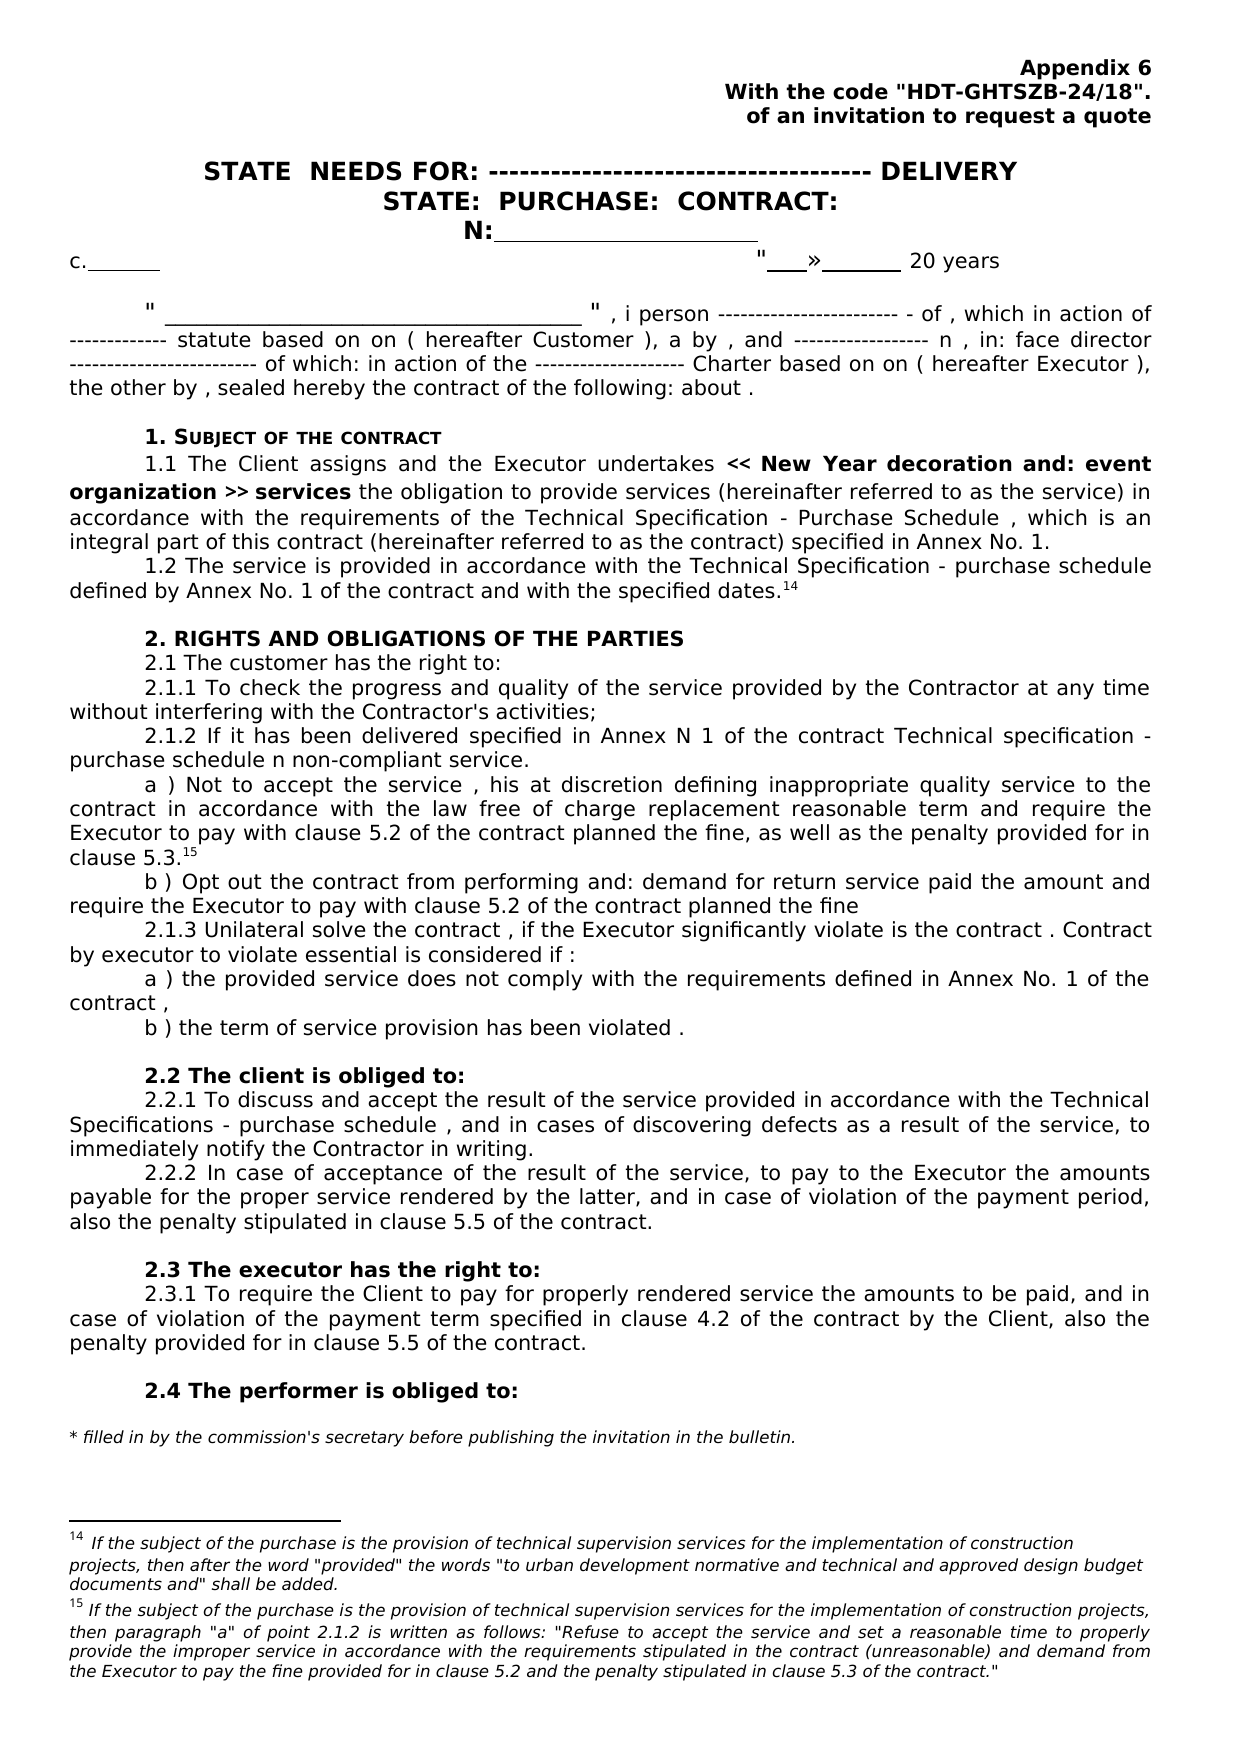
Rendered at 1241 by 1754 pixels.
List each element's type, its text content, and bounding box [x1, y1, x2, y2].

text 2.2 The client is obliged to: [69, 1064, 1152, 1088]
text 2. RIGHTS AND OBLIGATIONS OF THE PARTIES [69, 627, 1152, 651]
text b ) the term of service provision has been violated . [69, 1016, 1152, 1040]
text c. " » 20 years [69, 245, 1152, 274]
text 2.4 The performer is obliged to: [69, 1379, 1152, 1404]
text 2.1.2 If it has been delivered specified in Annex N 1 of the contract Technical specification - purchase schedule n non-compliant service. [69, 724, 1152, 773]
text 2.3.1 To require the Client to pay for properly rendered service the amounts to be paid, and in case of violation of the payment term specified in clause 4.2 of the contract by the Client, also the penalty provided for in clause 5.5 of the contract. [69, 1282, 1152, 1355]
text 2.1.3 Unilateral solve the contract , if the Executor significantly violate is the contract . Contract by executor to violate essential is considered if : [69, 918, 1152, 967]
text STATE NEEDS FOR: ------------------------------------- DELIVERY [54, 157, 1152, 187]
text 2.1.1 To check the progress and quality of the service provided by the Contractor at any time without interfering with the Contractor's activities; [69, 676, 1152, 724]
text a ) the provided service does not comply with the requirements defined in Annex No. 1 of the contract , [69, 967, 1152, 1016]
text 2.2.2 In case of acceptance of the result of the service, to pay to the Executor the amounts payable for the proper service rendered by the latter, and in case of violation of the payment period, also the penalty stipulated in clause 5.5 of the contract. [69, 1161, 1152, 1234]
text Appendix 6 [69, 56, 1152, 80]
text of an invitation to request a quote [69, 104, 1152, 128]
text a ) Not to accept the service , his at discretion defining inappropriate quality service to the contract in accordance with the law free of charge replacement reasonable term and require the Executor to pay with clause 5.2 of the contract planned the fine, as well as the penalty provided for in clause 5.3. [69, 773, 1152, 870]
text 1.1 The Client assigns and the Executor undertakes << New Year decoration and: event organization >> services the obligation to provide services (hereinafter referred to as the service) in accordance with the requirements of the Technical Specification - Purchase Schedule , which is an integral part of this contract (hereinafter referred to as the contract) specified in Annex No. 1. [69, 449, 1152, 554]
text 2.1 The customer has the right to: [69, 651, 1152, 676]
text 2.2.1 To discuss and accept the result of the service provided in accordance with the Technical Specifications - purchase schedule , and in cases of discovering defects as a result of the service, to immediately notify the Contractor in writing. [69, 1088, 1152, 1161]
text 1.2 The service is provided in accordance with the Technical Specification - purchase schedule defined by Annex No. 1 of the contract and with the specified dates. [69, 554, 1152, 603]
text " ________________________________________ " , i person ------------------------ - of , which in action of ------------- statute based on on ( hereafter Customer ), a by , and ------------------ n , in: face director ------------------------- of which: in action of the -------------------- Charter based on on ( hereafter Executor ), the other by , sealed hereby the contract of the following: about . [69, 298, 1152, 400]
text 1. Subject of the contract [69, 425, 1152, 449]
text N: [54, 216, 1152, 245]
text 2.3 The executor has the right to: [69, 1258, 1152, 1282]
text With the code "HDT-GHTSZB-24/18". [69, 80, 1152, 104]
text b ) Opt out the contract from performing and: demand for return service paid the amount and require the Executor to pay with clause 5.2 of the contract planned the fine [69, 870, 1152, 918]
text STATE: PURCHASE: CONTRACT: [54, 187, 1152, 216]
text * filled in by the commission's secretary before publishing the invitation in the bulletin. [69, 1428, 1152, 1447]
